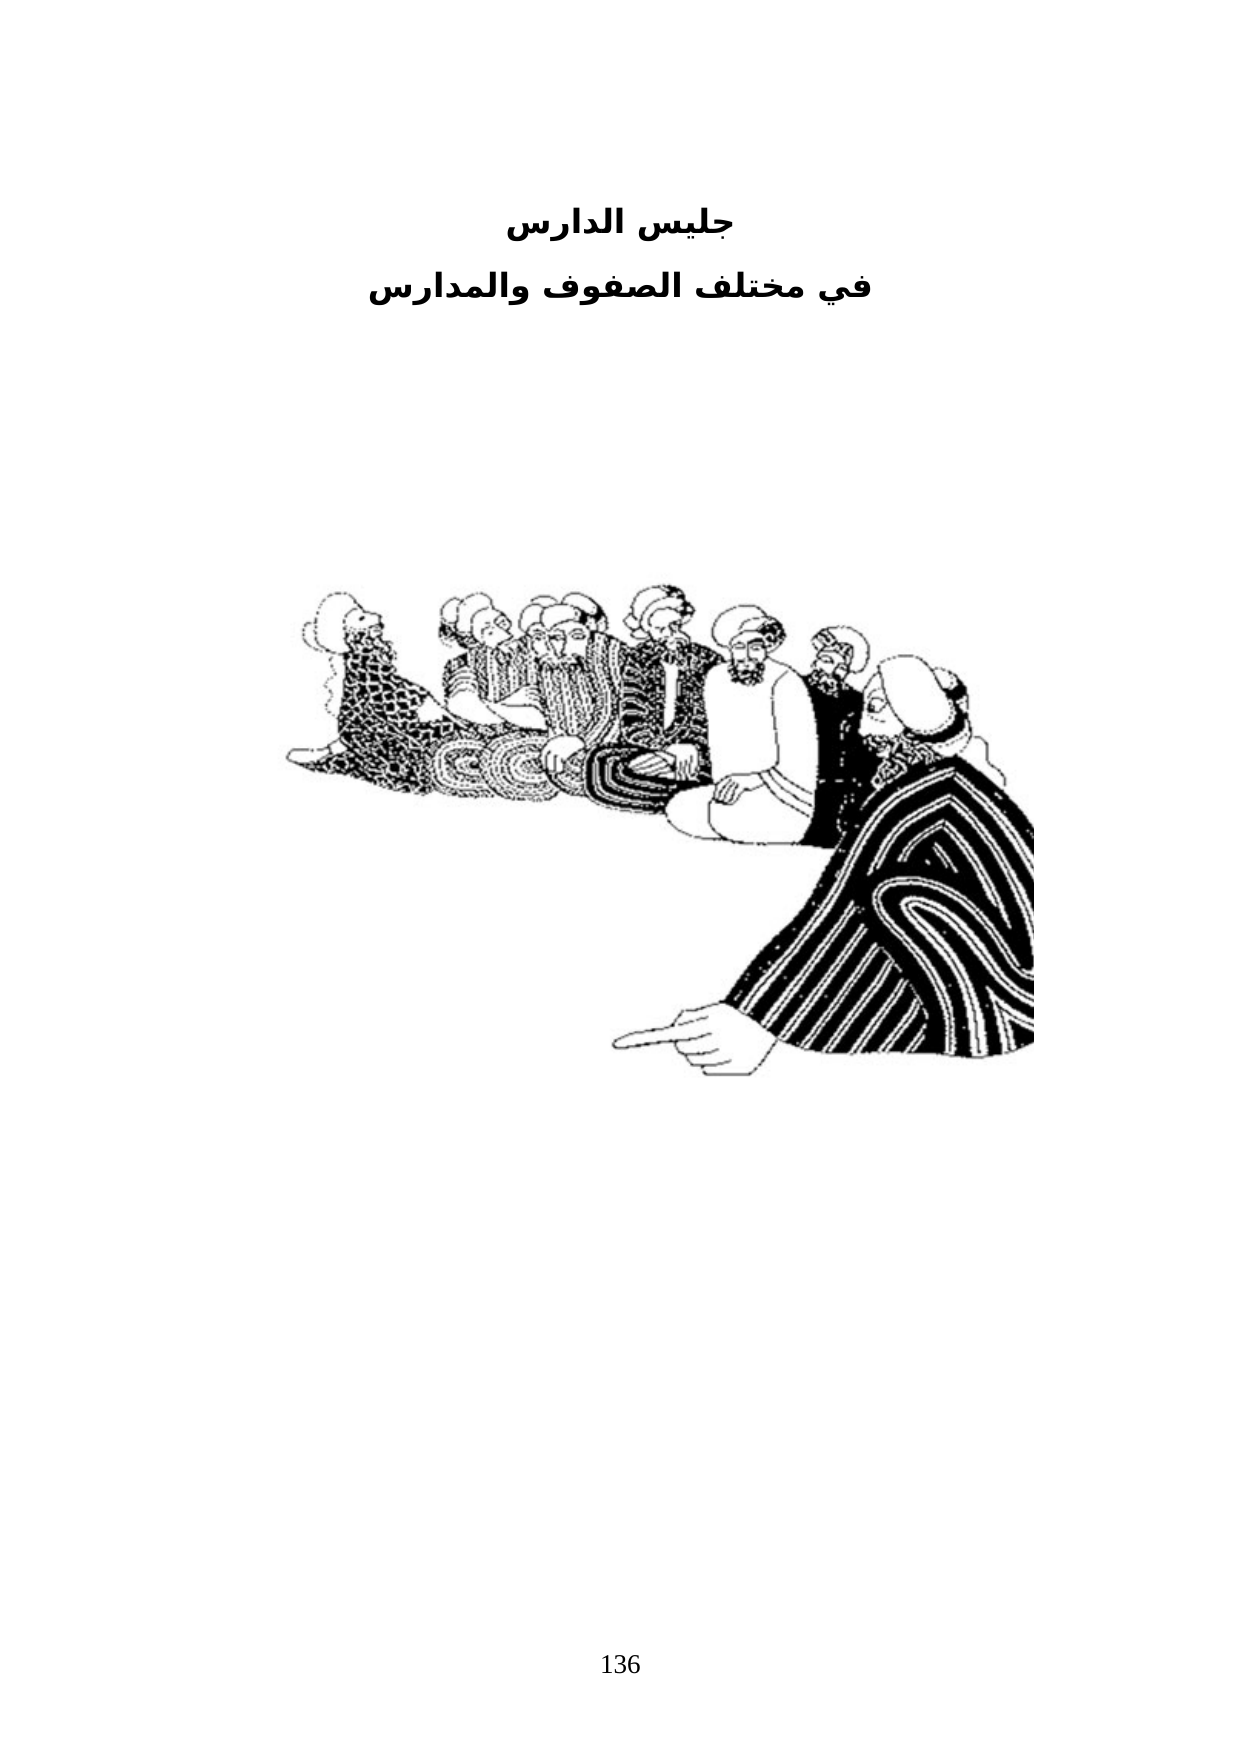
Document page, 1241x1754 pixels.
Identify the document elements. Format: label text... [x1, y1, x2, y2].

text في مختلف الصفوف والمدارس [236, 266, 1004, 305]
text جليس الدارس [236, 202, 1004, 241]
picture [266, 365, 1034, 1287]
